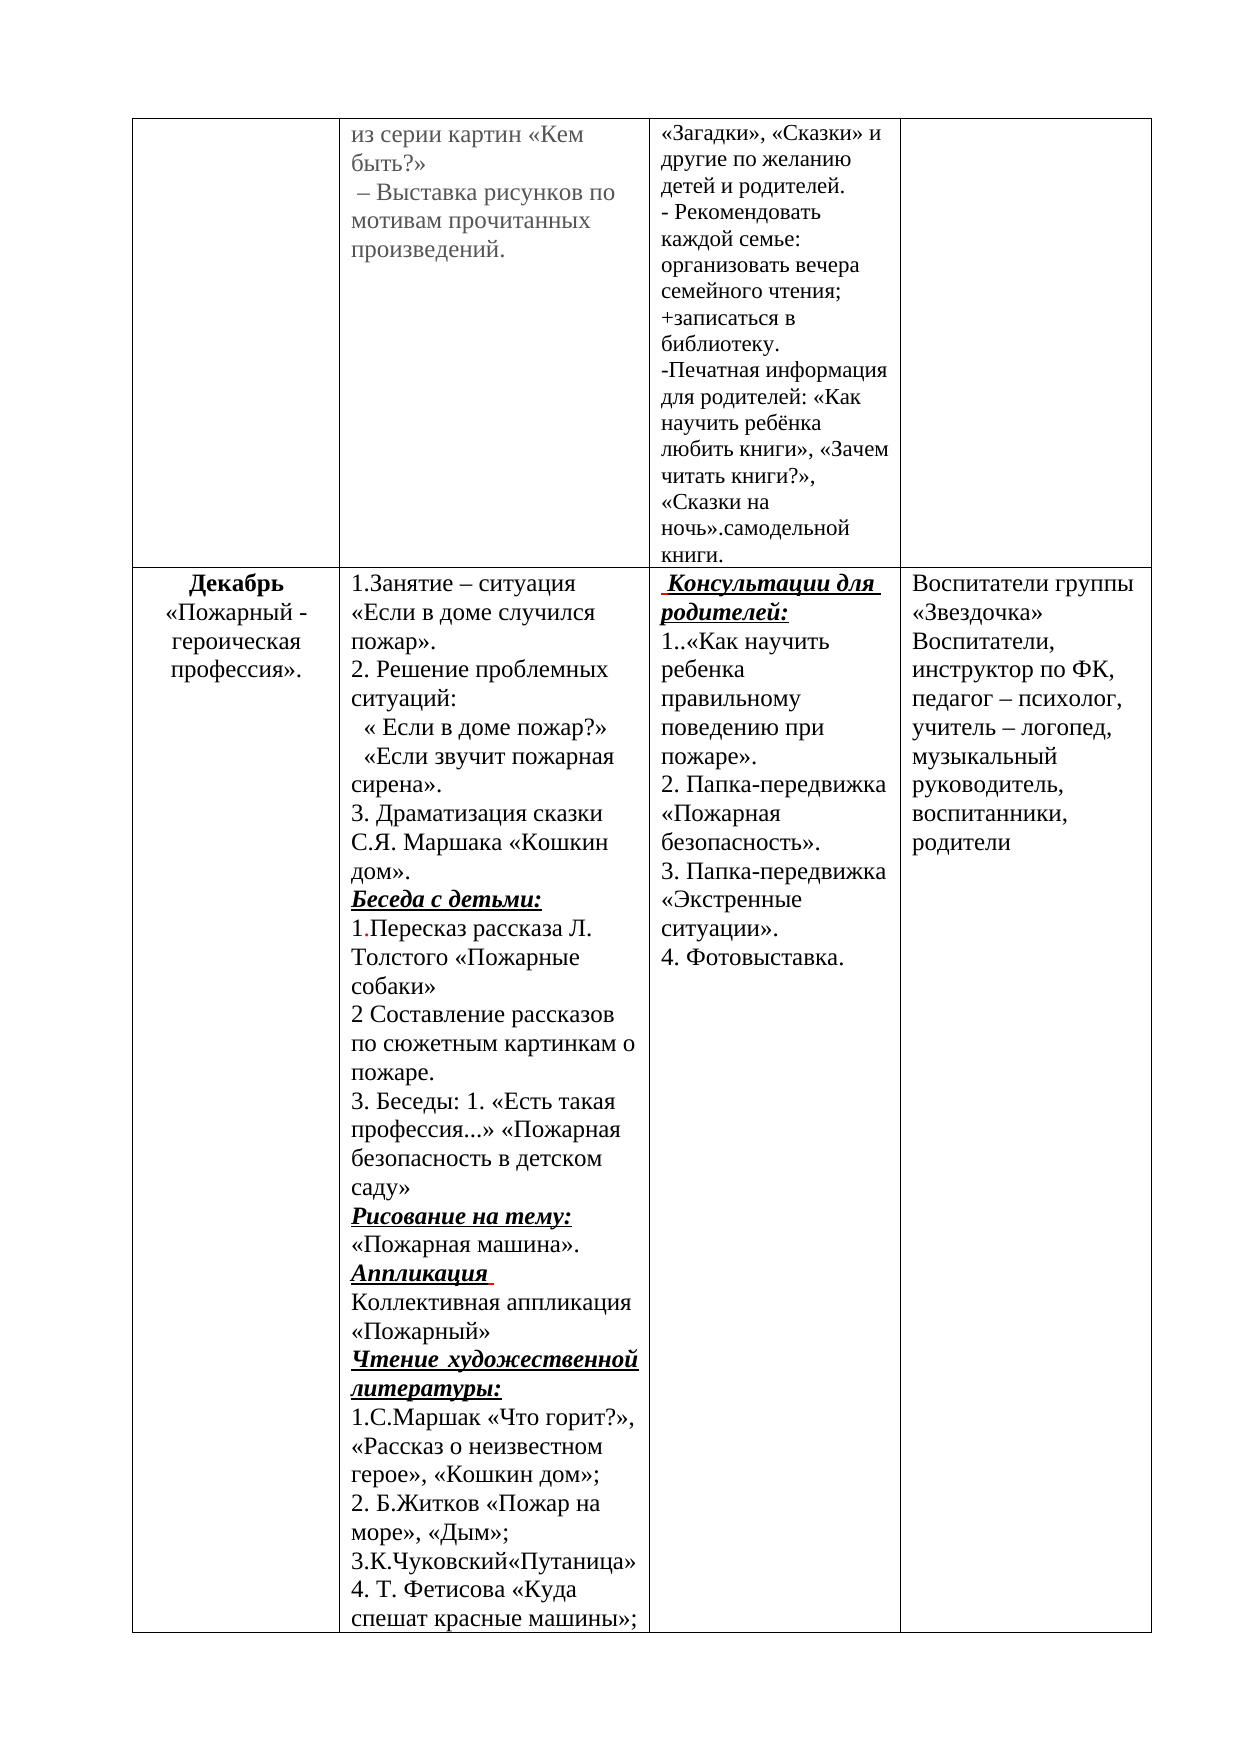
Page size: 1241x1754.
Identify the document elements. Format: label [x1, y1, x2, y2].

table_cell [901, 119, 1151, 567]
table_cell [340, 568, 649, 1632]
table_cell [340, 119, 649, 567]
table_cell [650, 119, 900, 567]
table_cell [901, 568, 1151, 1632]
table_cell [650, 568, 900, 1632]
table_cell [133, 119, 339, 567]
table_cell [133, 568, 339, 1632]
